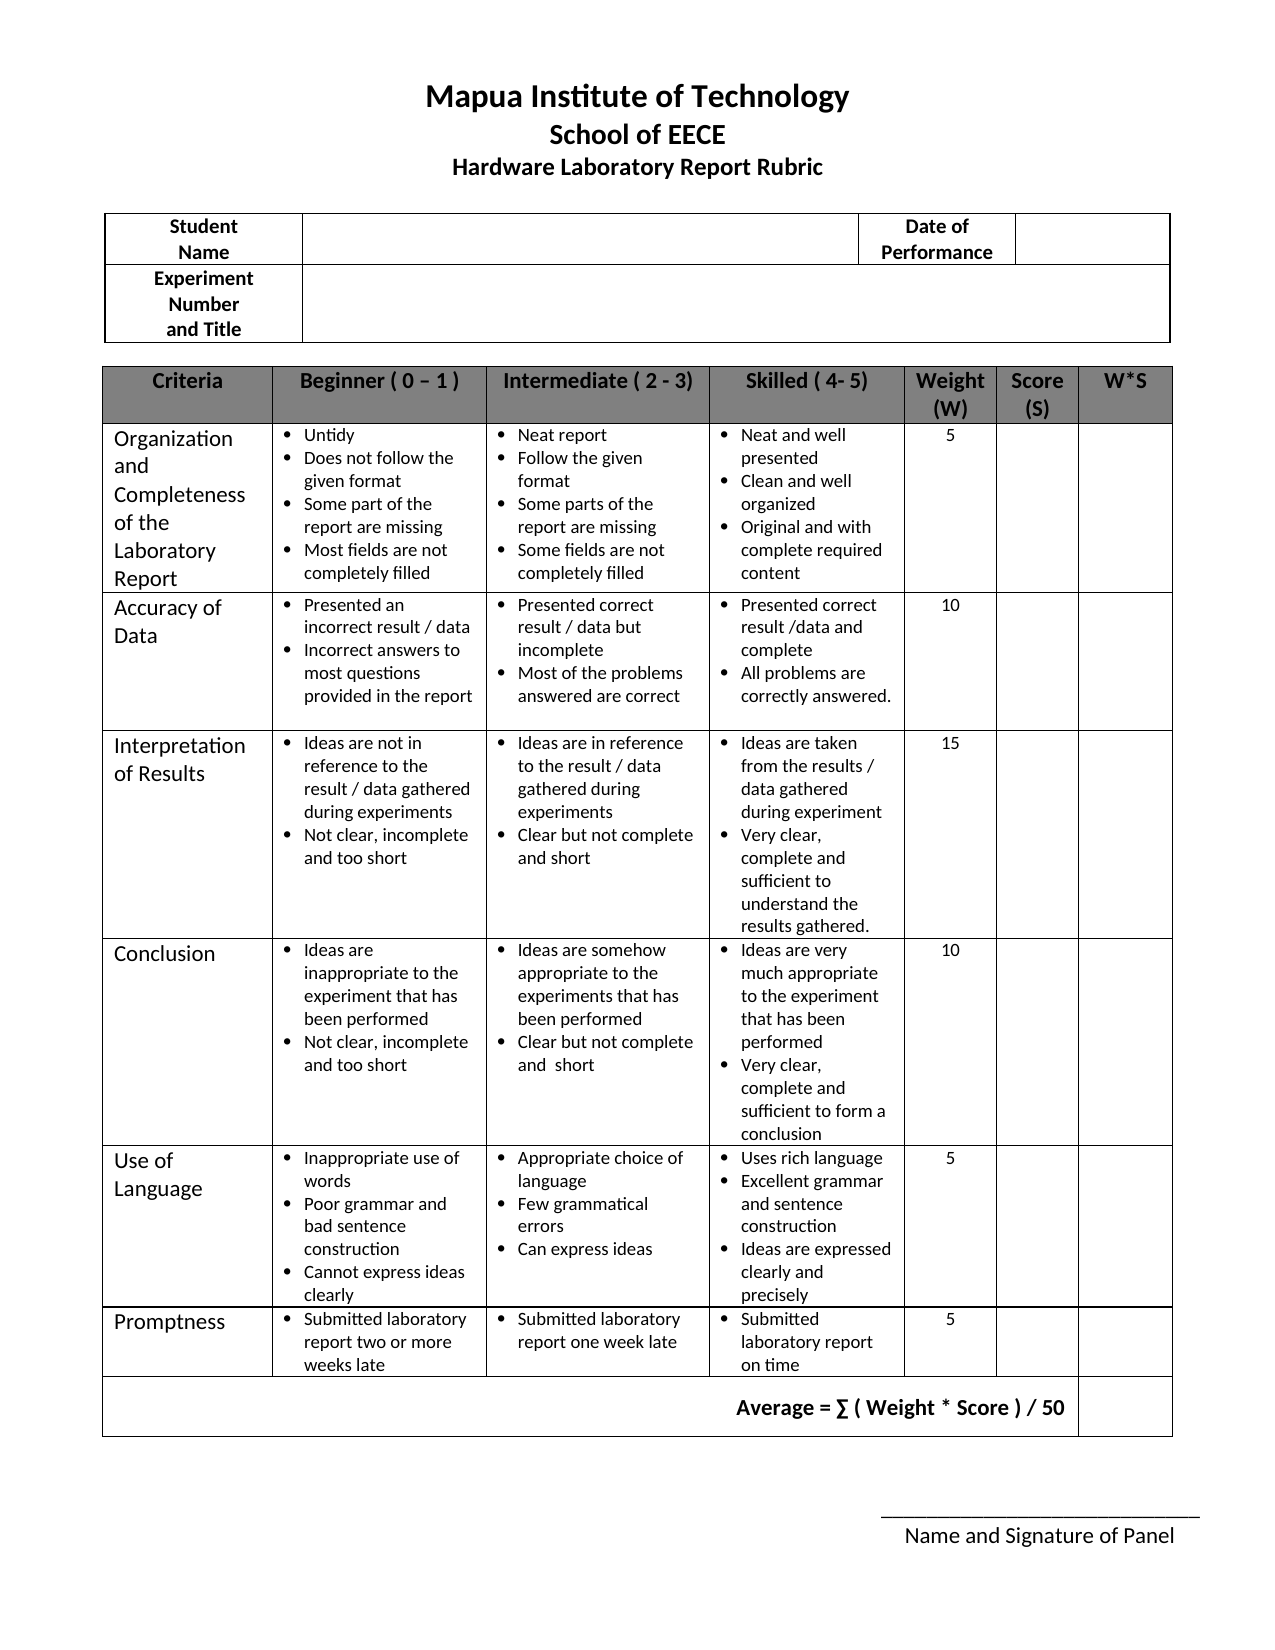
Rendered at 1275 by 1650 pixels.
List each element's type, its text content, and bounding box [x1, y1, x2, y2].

table_cell Experiment Number and Title [106, 265, 302, 342]
table_cell 10 [905, 593, 996, 730]
table_cell Appropriate choice of language Few grammatical errors Can express ideas [487, 1146, 709, 1306]
table_cell [997, 939, 1078, 1145]
table_cell 5 [905, 424, 996, 592]
table_cell Interpretation of Results [103, 731, 272, 938]
table_cell Ideas are somehow appropriate to the experiments that has been performed Clear but not complete and short [487, 939, 709, 1145]
table_cell 5 [905, 1308, 996, 1376]
text School of EECE [75, 116, 1200, 151]
table_cell Neat report Follow the given format Some parts of the report are missing Some fields are not completely filled [487, 424, 709, 592]
table_header Score (S) [997, 367, 1078, 423]
table_cell Presented an incorrect result / data Incorrect answers to most questions provided in the report [273, 593, 486, 730]
table_cell [1079, 424, 1172, 592]
table_cell [997, 1146, 1078, 1306]
table_cell [1079, 731, 1172, 938]
table_header W*S [1079, 367, 1172, 423]
table_cell [1079, 939, 1172, 1145]
table_cell Neat and well presented Clean and well organized Original and with complete required content [710, 424, 904, 592]
table_cell [1079, 1146, 1172, 1306]
table_cell 10 [905, 939, 996, 1145]
table_cell Ideas are taken from the results / data gathered during experiment Very clear, complete and sufficient to understand the results gathered. [710, 731, 904, 938]
table_header [1016, 214, 1169, 264]
table_cell Ideas are inappropriate to the experiment that has been performed Not clear, incomplete and too short [273, 939, 486, 1145]
table_cell [303, 265, 1169, 342]
table_header Criteria [103, 367, 272, 423]
table_cell Untidy Does not follow the given format Some part of the report are missing Most fields are not completely filled [273, 424, 486, 592]
table_cell Presented correct result /data and complete All problems are correctly answered. [710, 593, 904, 730]
table_cell Submitted laboratory report two or more weeks late [273, 1308, 486, 1376]
table_cell 5 [905, 1146, 996, 1306]
table_cell Submitted laboratory report on time [710, 1308, 904, 1376]
table_header Student Name [106, 214, 302, 264]
table_cell Ideas are very much appropriate to the experiment that has been performed Very clear, complete and sufficient to form a conclusion [710, 939, 904, 1145]
table_header [303, 214, 858, 264]
table_header Date of Performance [859, 214, 1015, 264]
table_cell Ideas are not in reference to the result / data gathered during experiments Not clear, incomplete and too short [273, 731, 486, 938]
table_cell 15 [905, 731, 996, 938]
table_cell Organization and Completeness of the Laboratory Report [103, 424, 272, 592]
table_cell Promptness [103, 1308, 272, 1376]
table_cell Inappropriate use of words Poor grammar and bad sentence construction Cannot express ideas clearly [273, 1146, 486, 1306]
table_cell [1079, 1308, 1172, 1376]
text Mapua Institute of Technology [75, 75, 1200, 116]
table_cell Uses rich language Excellent grammar and sentence construction Ideas are expressed clearly and precisely [710, 1146, 904, 1306]
table_header Weight (W) [905, 367, 996, 423]
table_header Beginner ( 0 – 1 ) [273, 367, 486, 423]
table_cell [997, 1308, 1078, 1376]
table_cell Submitted laboratory report one week late [487, 1308, 709, 1376]
table_cell Presented correct result / data but incomplete Most of the problems answered are correct [487, 593, 709, 730]
table_cell [1079, 1377, 1172, 1436]
text Hardware Laboratory Report Rubric [75, 151, 1200, 182]
table_cell [997, 731, 1078, 938]
table_cell Average = ∑ ( Weight * Score ) / 50 [103, 1377, 1078, 1436]
text Name and Signature of Panel [75, 1521, 1200, 1549]
table_cell [997, 424, 1078, 592]
table_cell [1079, 593, 1172, 730]
table_header Skilled ( 4- 5) [710, 367, 904, 423]
table_cell [997, 593, 1078, 730]
text ____________________________ [75, 1493, 1200, 1521]
table_cell Accuracy of Data [103, 593, 272, 730]
table_header Intermediate ( 2 - 3) [487, 367, 709, 423]
table_cell Ideas are in reference to the result / data gathered during experiments Clear but not complete and short [487, 731, 709, 938]
table_cell Use of Language [103, 1146, 272, 1306]
table_cell Conclusion [103, 939, 272, 1145]
